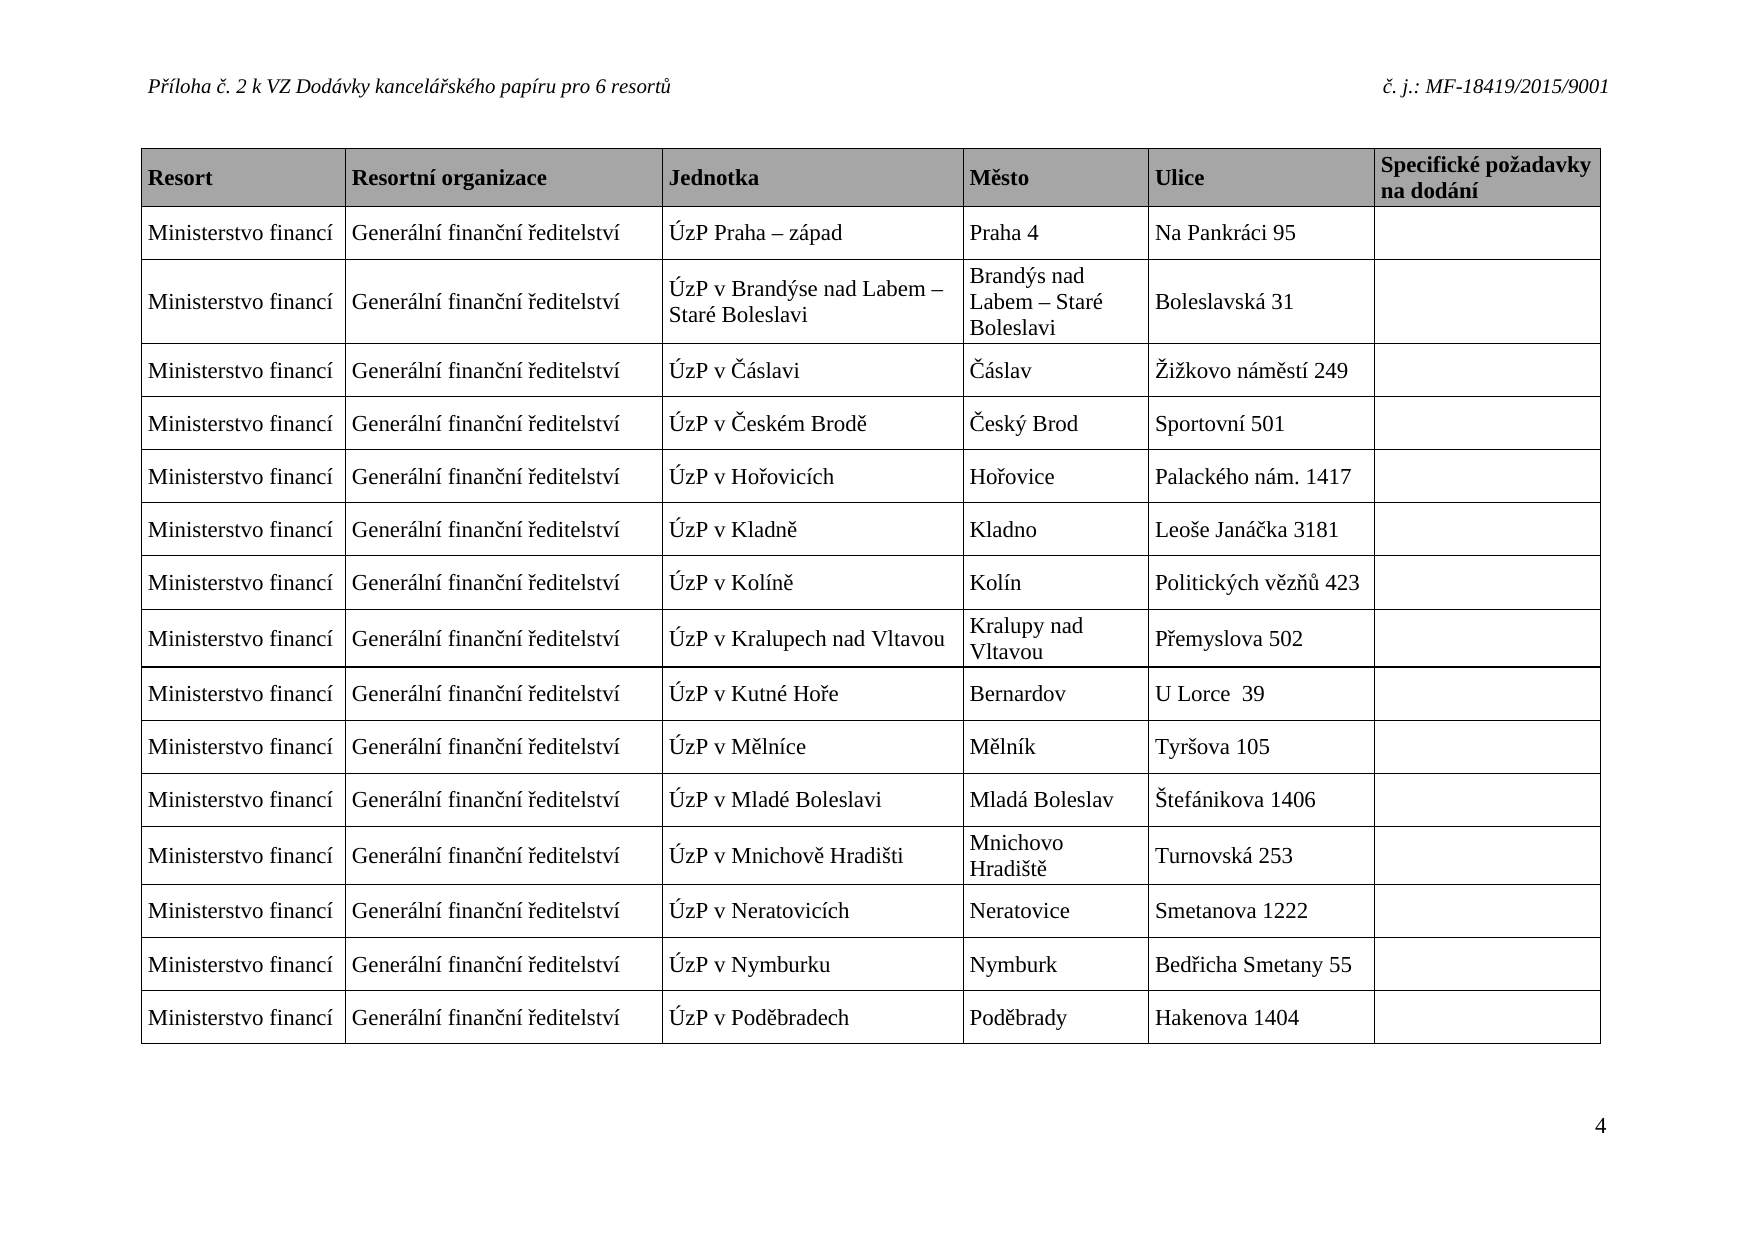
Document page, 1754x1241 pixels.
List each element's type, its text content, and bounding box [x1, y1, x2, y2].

table_cell Nymburk [964, 938, 1148, 990]
table_cell [1375, 668, 1600, 719]
table_cell Ministerstvo financí [142, 885, 345, 937]
table_cell Čáslav [964, 344, 1148, 396]
table_cell Praha 4 [964, 207, 1148, 259]
table_header Specifické požadavky na dodání [1375, 149, 1600, 206]
table_cell Ministerstvo financí [142, 938, 345, 990]
table_cell Kralupy nad Vltavou [964, 610, 1148, 666]
table_header Ulice [1149, 149, 1374, 206]
table_cell Na Pankráci 95 [1149, 207, 1374, 259]
table_header Resort [142, 149, 345, 206]
table_cell Generální finanční ředitelství [346, 344, 662, 396]
table_cell Kladno [964, 503, 1148, 555]
table_cell Generální finanční ředitelství [346, 774, 662, 826]
table_cell U Lorce 39 [1149, 668, 1374, 719]
table_cell ÚzP v Mnichově Hradišti [663, 827, 963, 884]
table_cell ÚzP v Brandýse nad Labem – Staré Boleslavi [663, 260, 963, 343]
table_cell Ministerstvo financí [142, 397, 345, 449]
table_cell [1375, 827, 1600, 884]
table_cell Ministerstvo financí [142, 260, 345, 343]
table_cell ÚzP v Hořovicích [663, 450, 963, 502]
table_cell Brandýs nad Labem – Staré Boleslavi [964, 260, 1148, 343]
table_cell Hakenova 1404 [1149, 991, 1374, 1043]
table_cell ÚzP v Nymburku [663, 938, 963, 990]
table_cell ÚzP v Poděbradech [663, 991, 963, 1043]
table_cell Ministerstvo financí [142, 556, 345, 608]
table_cell Palackého nám. 1417 [1149, 450, 1374, 502]
table_cell Generální finanční ředitelství [346, 827, 662, 884]
table_cell Generální finanční ředitelství [346, 556, 662, 608]
table_cell Generální finanční ředitelství [346, 207, 662, 259]
table_cell ÚzP v Českém Brodě [663, 397, 963, 449]
table_cell Politických vězňů 423 [1149, 556, 1374, 608]
table_cell ÚzP v Kladně [663, 503, 963, 555]
table_cell ÚzP v Kolíně [663, 556, 963, 608]
table_cell [1375, 991, 1600, 1043]
table_cell Ministerstvo financí [142, 827, 345, 884]
table_cell Smetanova 1222 [1149, 885, 1374, 937]
table_cell Mnichovo Hradiště [964, 827, 1148, 884]
table_cell Boleslavská 31 [1149, 260, 1374, 343]
table_cell Český Brod [964, 397, 1148, 449]
table_cell Generální finanční ředitelství [346, 450, 662, 502]
table_cell [1375, 344, 1600, 396]
table_cell Generální finanční ředitelství [346, 610, 662, 666]
table_cell [1375, 556, 1600, 608]
table_cell ÚzP Praha – západ [663, 207, 963, 259]
table_cell [1375, 503, 1600, 555]
table_cell ÚzP v Čáslavi [663, 344, 963, 396]
table_cell Ministerstvo financí [142, 503, 345, 555]
table_cell Ministerstvo financí [142, 610, 345, 666]
table_cell ÚzP v Kralupech nad Vltavou [663, 610, 963, 666]
table_cell [1375, 721, 1600, 773]
table_cell Ministerstvo financí [142, 450, 345, 502]
table_cell [1375, 885, 1600, 937]
table_cell Ministerstvo financí [142, 991, 345, 1043]
table_cell Přemyslova 502 [1149, 610, 1374, 666]
table_cell Mladá Boleslav [964, 774, 1148, 826]
table_cell [1375, 207, 1600, 259]
table_cell Štefánikova 1406 [1149, 774, 1374, 826]
table_cell Generální finanční ředitelství [346, 397, 662, 449]
table_cell Poděbrady [964, 991, 1148, 1043]
table_cell ÚzP v Kutné Hoře [663, 668, 963, 719]
table_cell Ministerstvo financí [142, 721, 345, 773]
table_cell Sportovní 501 [1149, 397, 1374, 449]
table_cell Ministerstvo financí [142, 344, 345, 396]
table_cell Generální finanční ředitelství [346, 668, 662, 719]
table_cell Generální finanční ředitelství [346, 991, 662, 1043]
table_cell Generální finanční ředitelství [346, 885, 662, 937]
table_header Město [964, 149, 1148, 206]
table_cell Ministerstvo financí [142, 668, 345, 719]
table_cell [1375, 938, 1600, 990]
table_cell Generální finanční ředitelství [346, 721, 662, 773]
table_cell Generální finanční ředitelství [346, 938, 662, 990]
table_header Jednotka [663, 149, 963, 206]
table_cell Leoše Janáčka 3181 [1149, 503, 1374, 555]
table_cell ÚzP v Mladé Boleslavi [663, 774, 963, 826]
table_cell Kolín [964, 556, 1148, 608]
table_cell Žižkovo náměstí 249 [1149, 344, 1374, 396]
table_cell Neratovice [964, 885, 1148, 937]
table_cell Bedřicha Smetany 55 [1149, 938, 1374, 990]
table_cell Bernardov [964, 668, 1148, 719]
table_cell ÚzP v Mělníce [663, 721, 963, 773]
table_header Resortní organizace [346, 149, 662, 206]
table_cell Mělník [964, 721, 1148, 773]
table_cell Ministerstvo financí [142, 774, 345, 826]
table_cell Tyršova 105 [1149, 721, 1374, 773]
table_cell Generální finanční ředitelství [346, 260, 662, 343]
table_cell [1375, 260, 1600, 343]
table_cell Ministerstvo financí [142, 207, 345, 259]
table_cell [1375, 450, 1600, 502]
table_cell Hořovice [964, 450, 1148, 502]
table_cell [1375, 774, 1600, 826]
table_cell ÚzP v Neratovicích [663, 885, 963, 937]
table_cell Generální finanční ředitelství [346, 503, 662, 555]
table_cell [1375, 610, 1600, 666]
table_cell [1375, 397, 1600, 449]
table_cell Turnovská 253 [1149, 827, 1374, 884]
